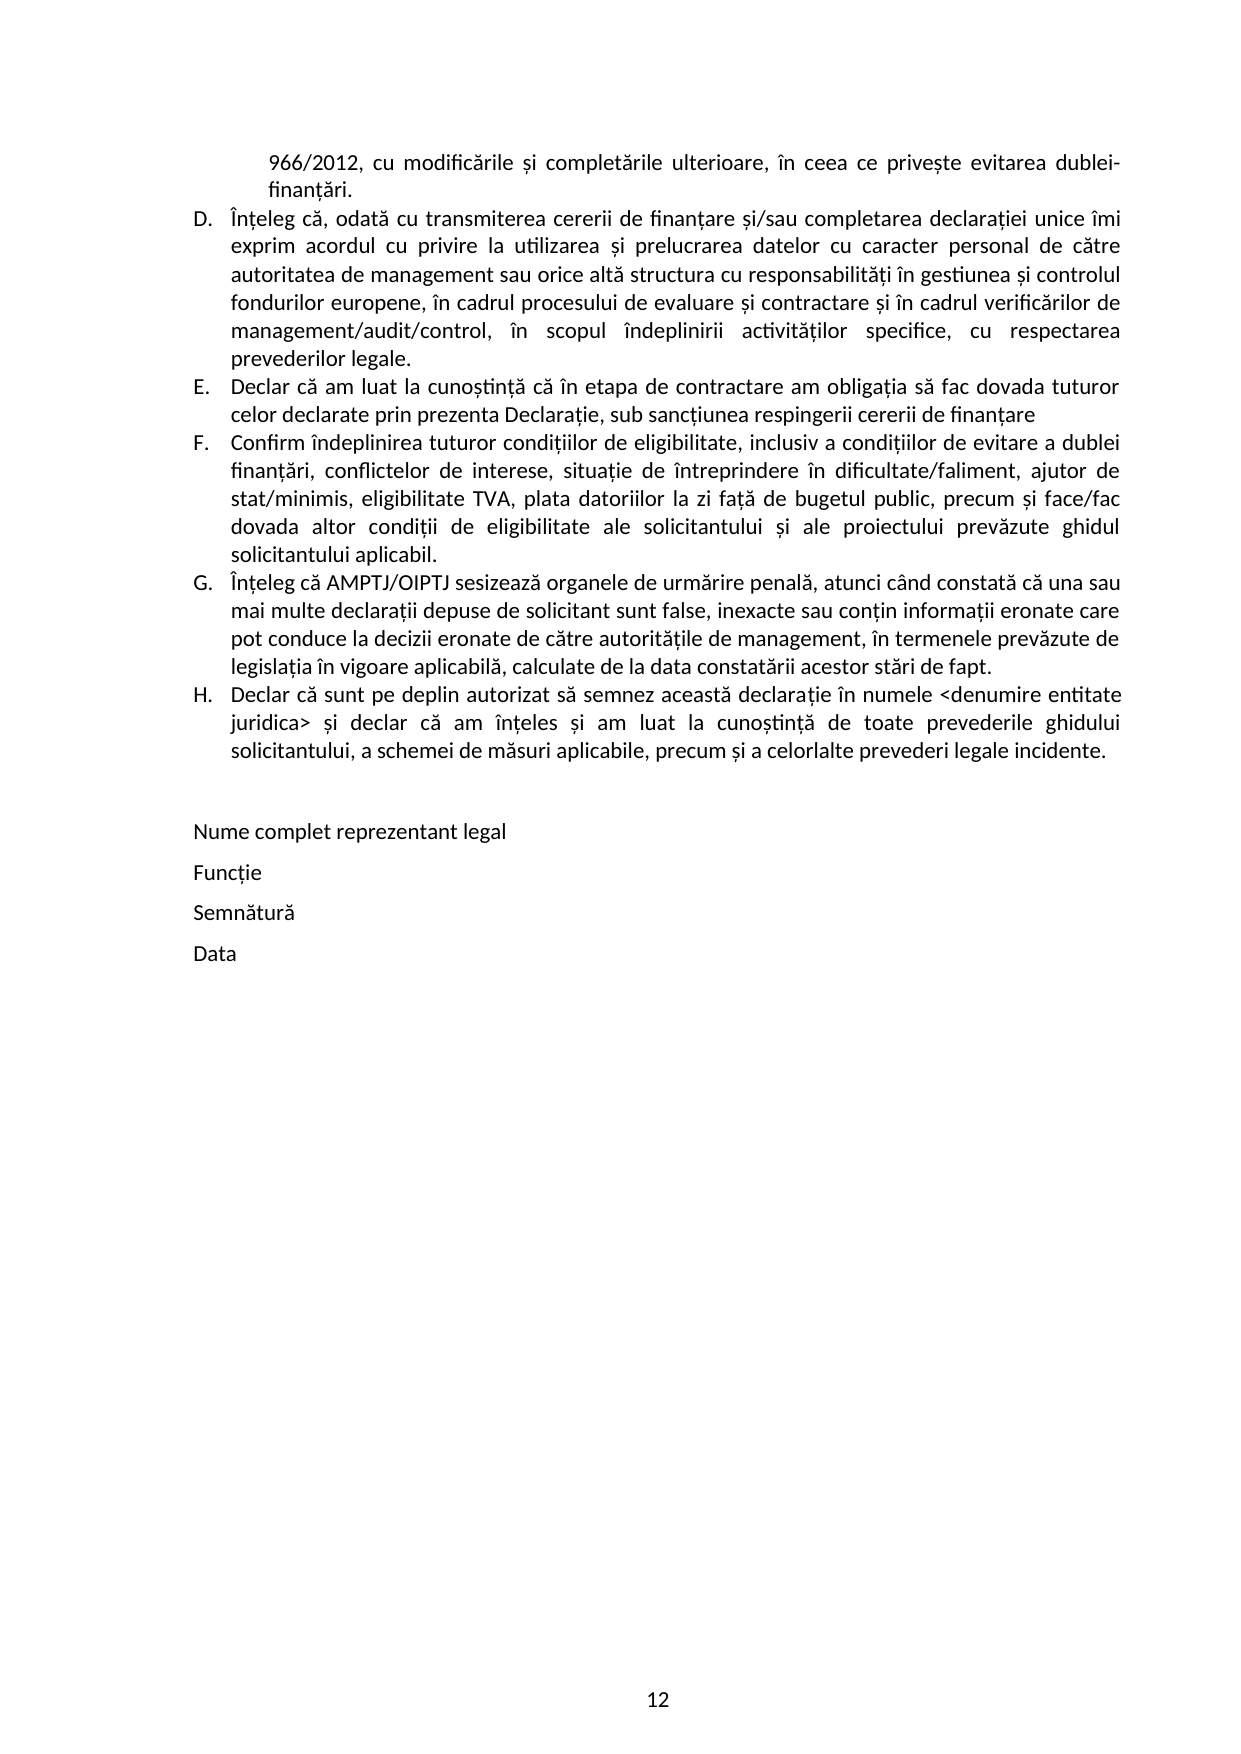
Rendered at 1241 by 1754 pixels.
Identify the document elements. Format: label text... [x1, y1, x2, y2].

list Înțeleg că, odată cu transmiterea cererii de finanțare și/sau completarea declarației unice îmi exprim acordul cu privire la utilizarea şi prelucrarea datelor cu caracter personal de către autoritatea de management sau orice altă structura cu responsabilități în gestiunea și controlul fondurilor europene, în cadrul procesului de evaluare și contractare și în cadrul verificărilor de management/audit/control, în scopul îndeplinirii activităților specifice, cu respectarea prevederilor legale. [193, 204, 1122, 372]
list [231, 148, 1122, 204]
list Confirm îndeplinirea tuturor condițiilor de eligibilitate, inclusiv a condițiilor de evitare a dublei finanțări, conflictelor de interese, situație de întreprindere în dificultate/faliment, ajutor de stat/minimis, eligibilitate TVA, plata datoriilor la zi față de bugetul public, precum și face/fac dovada altor condiții de eligibilitate ale solicitantului și ale proiectului prevăzute ghidul solicitantului aplicabil. [193, 428, 1122, 568]
text Semnătură [193, 898, 1122, 926]
text Funcție [193, 858, 1122, 886]
text Nume complet reprezentant legal [193, 817, 1122, 845]
list Înțeleg că AMPTJ/OIPTJ sesizează organele de urmărire penală, atunci când constată că una sau mai multe declarații depuse de solicitant sunt false, inexacte sau conțin informații eronate care pot conduce la decizii eronate de către autoritățile de management, în termenele prevăzute de legislația în vigoare aplicabilă, calculate de la data constatării acestor stări de fapt. [193, 568, 1122, 680]
text Data [193, 939, 1122, 967]
list Declar că sunt pe deplin autorizat să semnez această declaraţie în numele <denumire entitate juridica> și declar că am înțeles și am luat la cunoștință de toate prevederile ghidului solicitantului, a schemei de măsuri aplicabile, precum și a celorlalte prevederi legale incidente. [193, 680, 1122, 764]
list Declar că am luat la cunoștință că în etapa de contractare am obligația să fac dovada tuturor celor declarate prin prezenta Declarație, sub sancțiunea respingerii cererii de finanțare [193, 372, 1122, 428]
